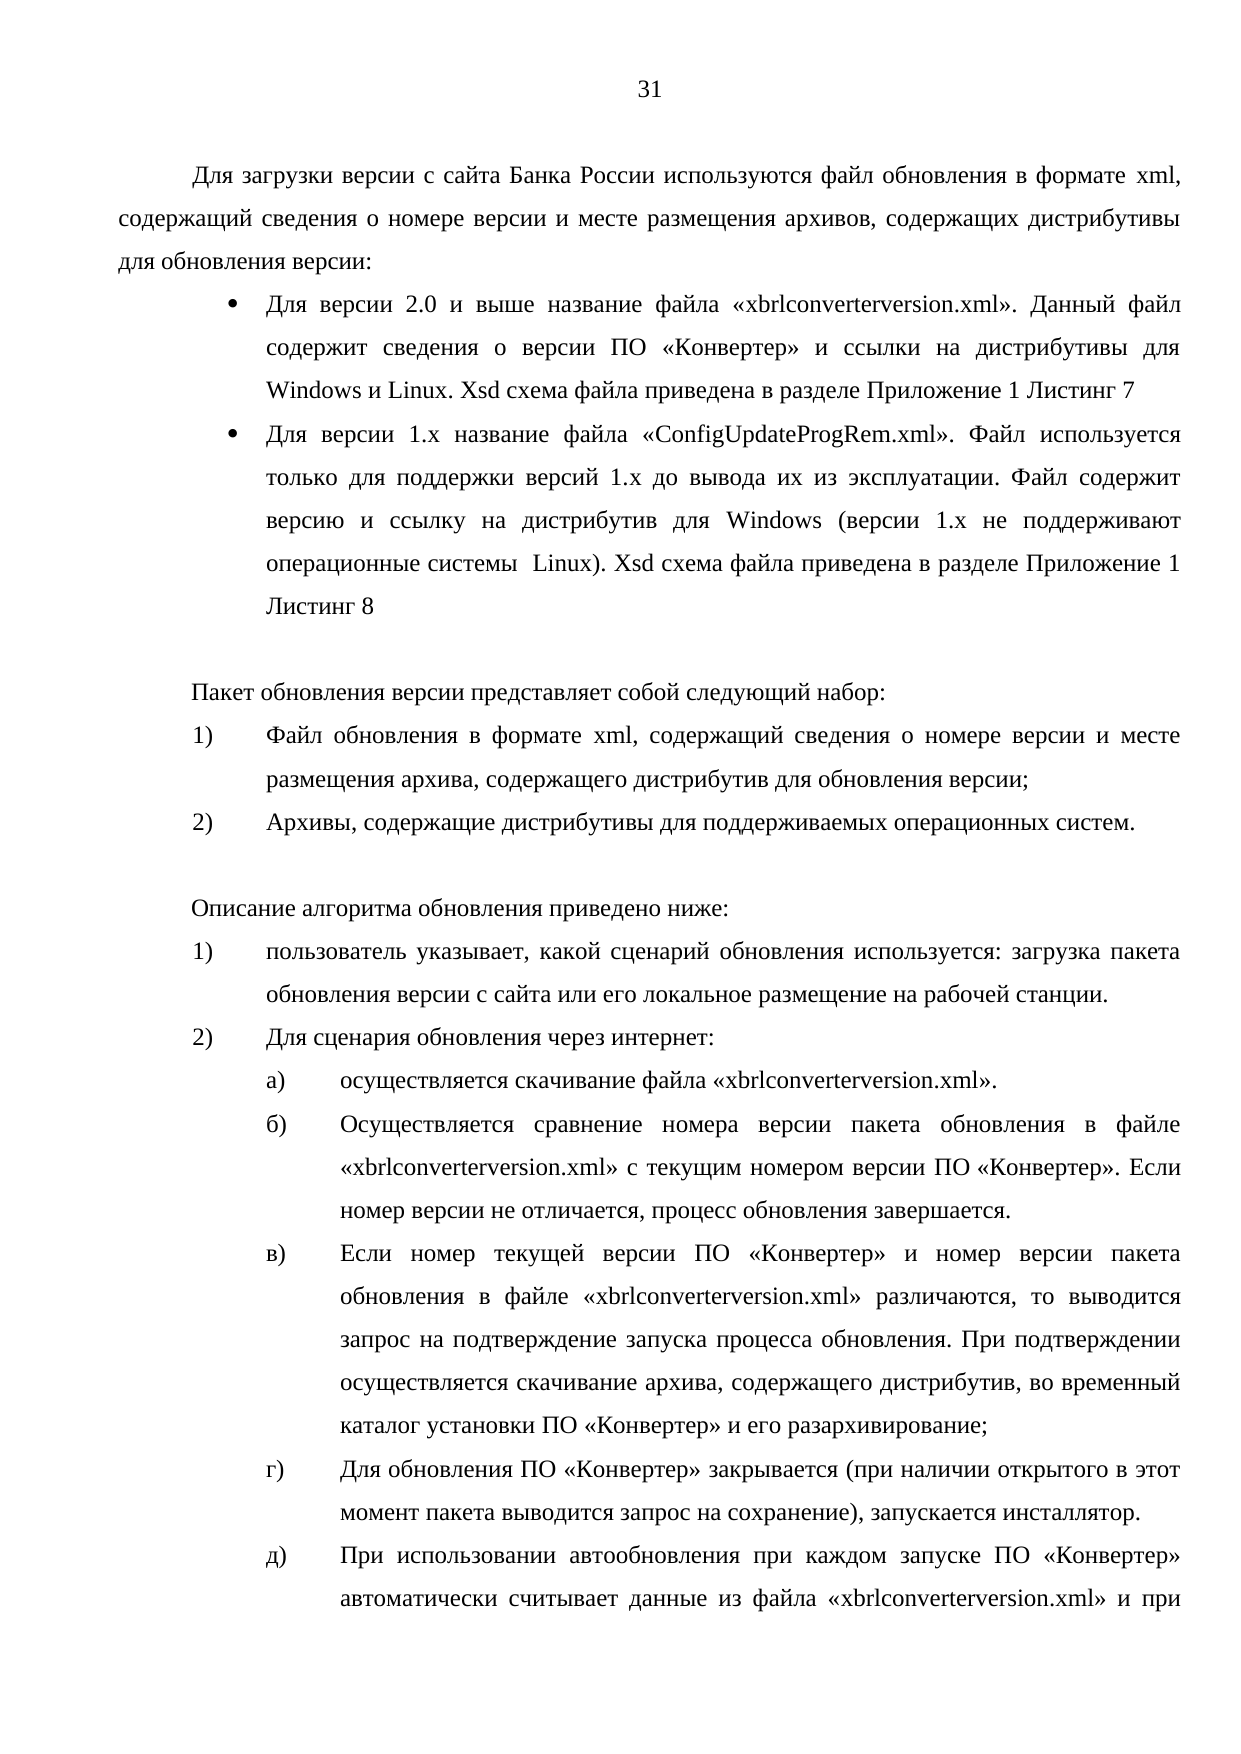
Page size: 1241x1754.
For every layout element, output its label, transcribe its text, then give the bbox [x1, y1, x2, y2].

list Архивы, содержащие дистрибутивы для поддерживаемых операционных систем. [192, 807, 1181, 836]
list Если номер текущей версии ПО «Конвертер» и номер версии пакета обновления в файле «xbrlconverterversion.xml» различаются, то выводится запрос на подтверждение запуска процесса обновления. При подтверждении осуществляется скачивание архива, содержащего дистрибутив, во временный каталог установки ПО «Конвертер» и его разархивирование; [266, 1238, 1181, 1439]
list Для версии 1.x название файла «ConfigUpdateProgRem.xml». Файл используется только для поддержки версий 1.x до вывода их из эксплуатации. Файл содержит версию и ссылку на дистрибутив для Windows (версии 1.x не поддерживают операционные системы Linux). Xsd cхема файла приведена в разделе Приложение 1 Листинг 8 [228, 419, 1181, 620]
list Осуществляется сравнение номера версии пакета обновления в файле «xbrlconverterversion.xml» с текущим номером версии ПО «Конвертер». Если номер версии не отличается, процесс обновления завершается. [266, 1109, 1181, 1224]
list Для сценария обновления через интернет: [192, 1022, 1181, 1051]
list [266, 1540, 1181, 1612]
list пользователь указывает, какой сценарий обновления используется: загрузка пакета обновления версии с сайта или его локальное размещение на рабочей станции. [192, 936, 1181, 1008]
list Для версии 2.0 и выше название файла «xbrlconverterversion.xml». Данный файл содержит сведения о версии ПО «Конвертер» и ссылки на дистрибутивы для Windows и Linux. Xsd cхема файла приведена в разделе Приложение 1 Листинг 7 [228, 289, 1181, 404]
text Описание алгоритма обновления приведено ниже: [191, 893, 1181, 922]
list Для обновления ПО «Конвертер» закрывается (при наличии открытого в этот момент пакета выводится запрос на сохранение), запускается инсталлятор. [266, 1454, 1181, 1526]
text Пакет обновления версии представляет собой следующий набор: [191, 677, 1181, 706]
list осуществляется скачивание файла «xbrlconverterversion.xml». [266, 1066, 1181, 1094]
list Файл обновления в формате xml, содержащий сведения о номере версии и месте размещения архива, содержащего дистрибутив для обновления версии; [192, 721, 1181, 792]
text Для загрузки версии с сайта Банка России используются файл обновления в формате xml, содержащий сведения о номере версии и месте размещения архивов, содержащих дистрибутивы для обновления версии: [118, 160, 1181, 275]
